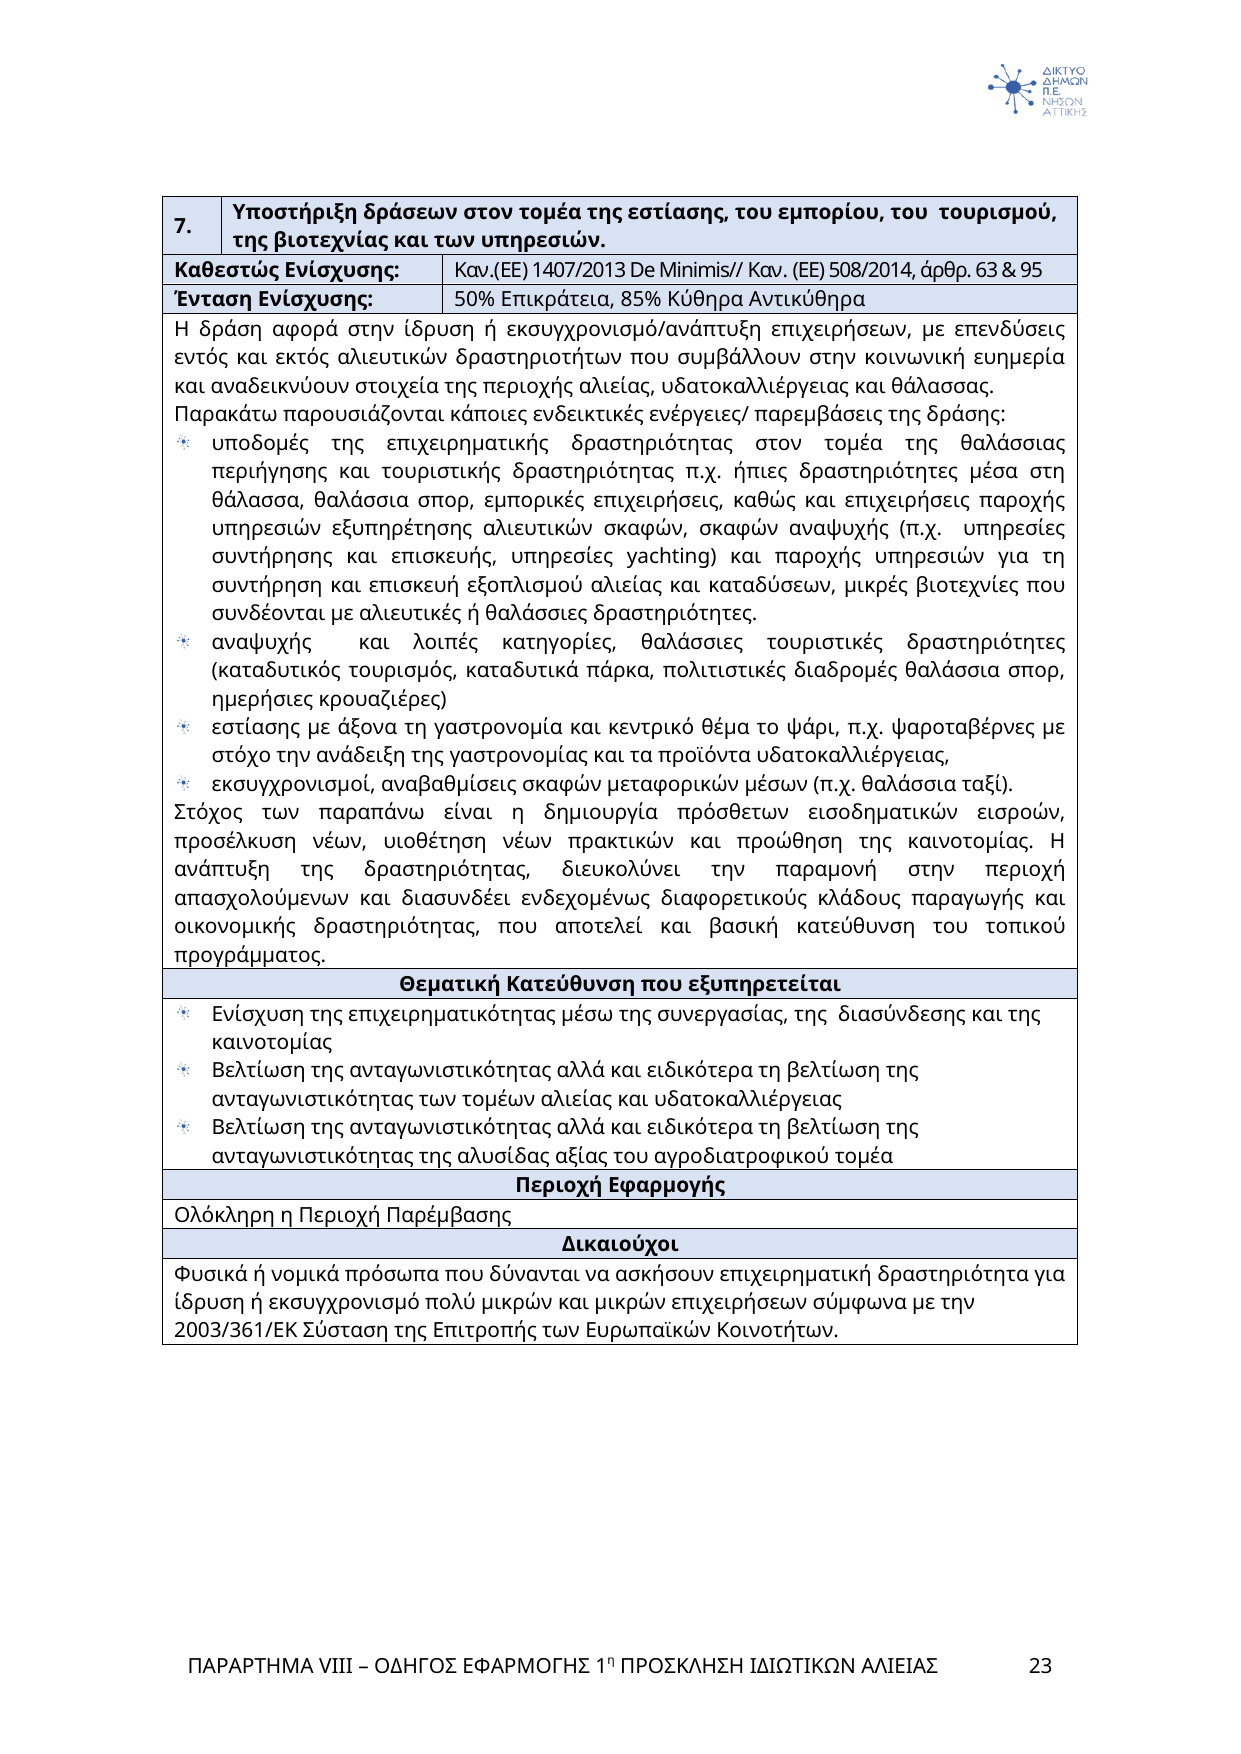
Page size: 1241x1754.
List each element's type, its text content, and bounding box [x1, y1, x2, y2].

table_cell Καθεστώς Ενίσχυσης: [163, 255, 442, 283]
picture [175, 774, 192, 792]
table_cell Περιοχή Εφαρμογής [163, 1170, 1077, 1199]
picture [175, 632, 192, 650]
table_cell Ενίσχυση της επιχειρηματικότητας μέσω της συνεργασίας, της διασύνδεσης και της καινοτομίας Βελτίωση της ανταγωνιστικότητας αλλά και ειδικότερα τη βελτίωση της ανταγωνιστικότητας των τομέων αλιείας και υδατοκαλλιέργειας Βελτίωση της ανταγωνιστικότητας αλλά και ειδικότερα τη βελτίωση της ανταγωνιστικότητας της αλυσίδας αξίας του αγροδιατροφικού τομέα [163, 999, 1077, 1169]
table_cell Καν.(ΕΕ) 1407/2013 De Minimis// Καν. (ΕΕ) 508/2014, άρθρ. 63 & 95 [443, 255, 1077, 283]
table_cell Φυσικά ή νομικά πρόσωπα που δύνανται να ασκήσουν επιχειρηματική δραστηριότητα για ίδρυση ή εκσυγχρονισμό πολύ μικρών και μικρών επιχειρήσεων σύμφωνα με την 2003/361/ΕΚ Σύσταση της Επιτροπής των Ευρωπαϊκών Κοινοτήτων. [163, 1259, 1077, 1344]
table_cell Ολόκληρη η Περιοχή Παρέμβασης [163, 1200, 1077, 1228]
table_header Υποστήριξη δράσεων στον τομέα της εστίασης, του εμπορίου, του τουρισμού, της βιοτεχνίας και των υπηρεσιών. [222, 197, 1077, 254]
table_cell Η δράση αφορά στην ίδρυση ή εκσυγχρονισμό/ανάπτυξη επιχειρήσεων, με επενδύσεις εντός και εκτός αλιευτικών δραστηριοτήτων που συμβάλλουν στην κοινωνική ευημερία και αναδεικνύουν στοιχεία της περιοχής αλιείας, υδατοκαλλιέργειας και θάλασσας. Παρακάτω παρουσιάζονται κάποιες ενδεικτικές ενέργειες/ παρεμβάσεις της δράσης: υποδομές της επιχειρηματικής δραστηριότητας στον τομέα της θαλάσσιας περιήγησης και τουριστικής δραστηριότητας π.χ. ήπιες δραστηριότητες μέσα στη θάλασσα, θαλάσσια σπορ, εμπορικές επιχειρήσεις, καθώς και επιχειρήσεις παροχής υπηρεσιών εξυπηρέτησης αλιευτικών σκαφών, σκαφών αναψυχής (π.χ. υπηρεσίες συντήρησης και επισκευής, υπηρεσίες yachting) και παροχής υπηρεσιών για τη συντήρηση και επισκευή εξοπλισμού αλιείας και καταδύσεων, μικρές βιοτεχνίες που συνδέονται με αλιευτικές ή θαλάσσιες δραστηριότητες. αναψυχής και λοιπές κατηγορίες, θαλάσσιες τουριστικές δραστηριότητες (καταδυτικός τουρισμός, καταδυτικά πάρκα, πολιτιστικές διαδρομές θαλάσσια σπορ, ημερήσιες κρουαζιέρες) εστίασης με άξονα τη γαστρονομία και κεντρικό θέμα το ψάρι, π.χ. ψαροταβέρνες με στόχο την ανάδειξη της γαστρονομίας και τα προϊόντα υδατοκαλλιέργειας, εκσυγχρονισμοί, αναβαθμίσεις σκαφών μεταφορικών μέσων (π.χ. θαλάσσια ταξί). Στόχος των παραπάνω είναι η δημιουργία πρόσθετων εισοδηματικών εισροών, προσέλκυση νέων, υιοθέτηση νέων πρακτικών και προώθηση της καινοτομίας. Η ανάπτυξη της δραστηριότητας, διευκολύνει την παραμονή στην περιοχή απασχολούμενων και διασυνδέει ενδεχομένως διαφορετικούς κλάδους παραγωγής και οικονομικής δραστηριότητας, που αποτελεί και βασική κατεύθυνση του τοπικού προγράμματος. [163, 314, 1077, 968]
picture [175, 1004, 192, 1021]
table_cell Δικαιούχοι [163, 1229, 1077, 1258]
table_header 7. [163, 197, 221, 254]
table_cell Θεματική Κατεύθυνση που εξυπηρετείται [163, 969, 1077, 998]
table_cell 50% Επικράτεια, 85% Κύθηρα Αντικύθηρα [443, 285, 1077, 313]
picture [175, 433, 192, 451]
picture [175, 718, 192, 735]
picture [175, 1061, 192, 1078]
picture [175, 1118, 192, 1135]
table_cell Ένταση Ενίσχυσης: [163, 285, 442, 313]
